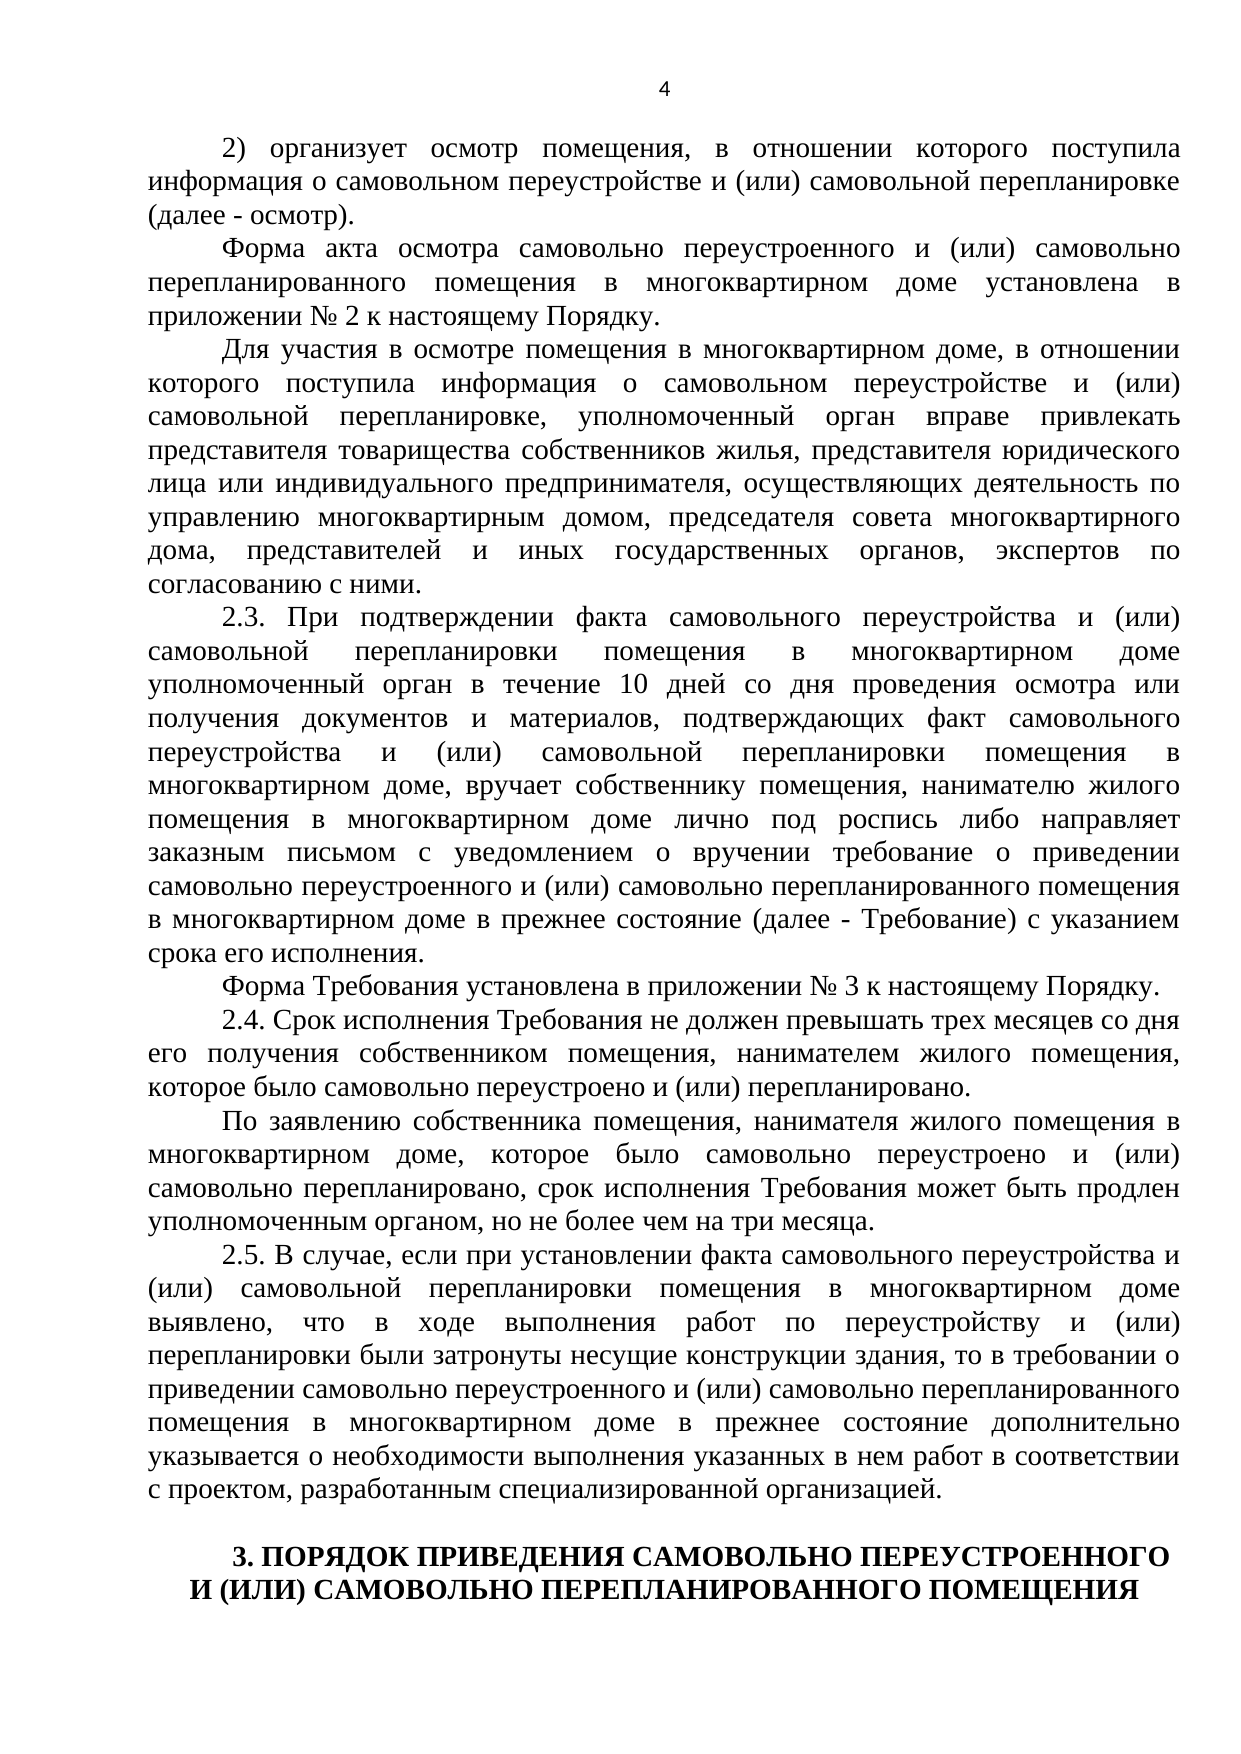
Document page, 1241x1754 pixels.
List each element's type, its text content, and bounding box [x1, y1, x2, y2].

text По заявлению собственника помещения, нанимателя жилого помещения в многоквартирном доме, которое было самовольно переустроено и (или) самовольно перепланировано, срок исполнения Требования может быть продлен уполномоченным органом, но не более чем на три месяца. [148, 1103, 1181, 1237]
text Форма Требования установлена в приложении № 3 к настоящему Порядку. [148, 968, 1181, 1002]
text 2.4. Срок исполнения Требования не должен превышать трех месяцев со дня его получения собственником помещения, нанимателем жилого помещения, которое было самовольно переустроено и (или) перепланировано. [148, 1002, 1181, 1103]
text 2.5. В случае, если при установлении факта самовольного переустройства и (или) самовольной перепланировки помещения в многоквартирном доме выявлено, что в ходе выполнения работ по переустройству и (или) перепланировки были затронуты несущие конструкции здания, то в требовании о приведении самовольно переустроенного и (или) самовольно перепланированного помещения в многоквартирном доме в прежнее состояние дополнительно указывается о необходимости выполнения указанных в нем работ в соответствии с проектом, разработанным специализированной организацией. [148, 1237, 1181, 1505]
text 2) организует осмотр помещения, в отношении которого поступила информация о самовольном переустройстве и (или) самовольной перепланировке (далее - осмотр). [148, 130, 1181, 231]
text 3. ПОРЯДОК ПРИВЕДЕНИЯ САМОВОЛЬНО ПЕРЕУСТРОЕННОГО И (ИЛИ) САМОВОЛЬНО ПЕРЕПЛАНИРОВАННОГО ПОМЕЩЕНИЯ [148, 1539, 1181, 1606]
text Форма акта осмотра самовольно переустроенного и (или) самовольно перепланированного помещения в многоквартирном доме установлена в приложении № 2 к настоящему Порядку. [148, 231, 1181, 331]
text Для участия в осмотре помещения в многоквартирном доме, в отношении которого поступила информация о самовольном переустройстве и (или) самовольной перепланировке, уполномоченный орган вправе привлекать представителя товарищества собственников жилья, представителя юридического лица или индивидуального предпринимателя, осуществляющих деятельность по управлению многоквартирным домом, председателя совета многоквартирного дома, представителей и иных государственных органов, экспертов по согласованию с ними. [148, 331, 1181, 599]
text 2.3. При подтверждении факта самовольного переустройства и (или) самовольной перепланировки помещения в многоквартирном доме уполномоченный орган в течение 10 дней со дня проведения осмотра или получения документов и материалов, подтверждающих факт самовольного переустройства и (или) самовольной перепланировки помещения в многоквартирном доме, вручает собственнику помещения, нанимателю жилого помещения в многоквартирном доме лично под роспись либо направляет заказным письмом с уведомлением о вручении требование о приведении самовольно переустроенного и (или) самовольно перепланированного помещения в многоквартирном доме в прежнее состояние (далее - Требование) с указанием срока его исполнения. [148, 599, 1181, 968]
